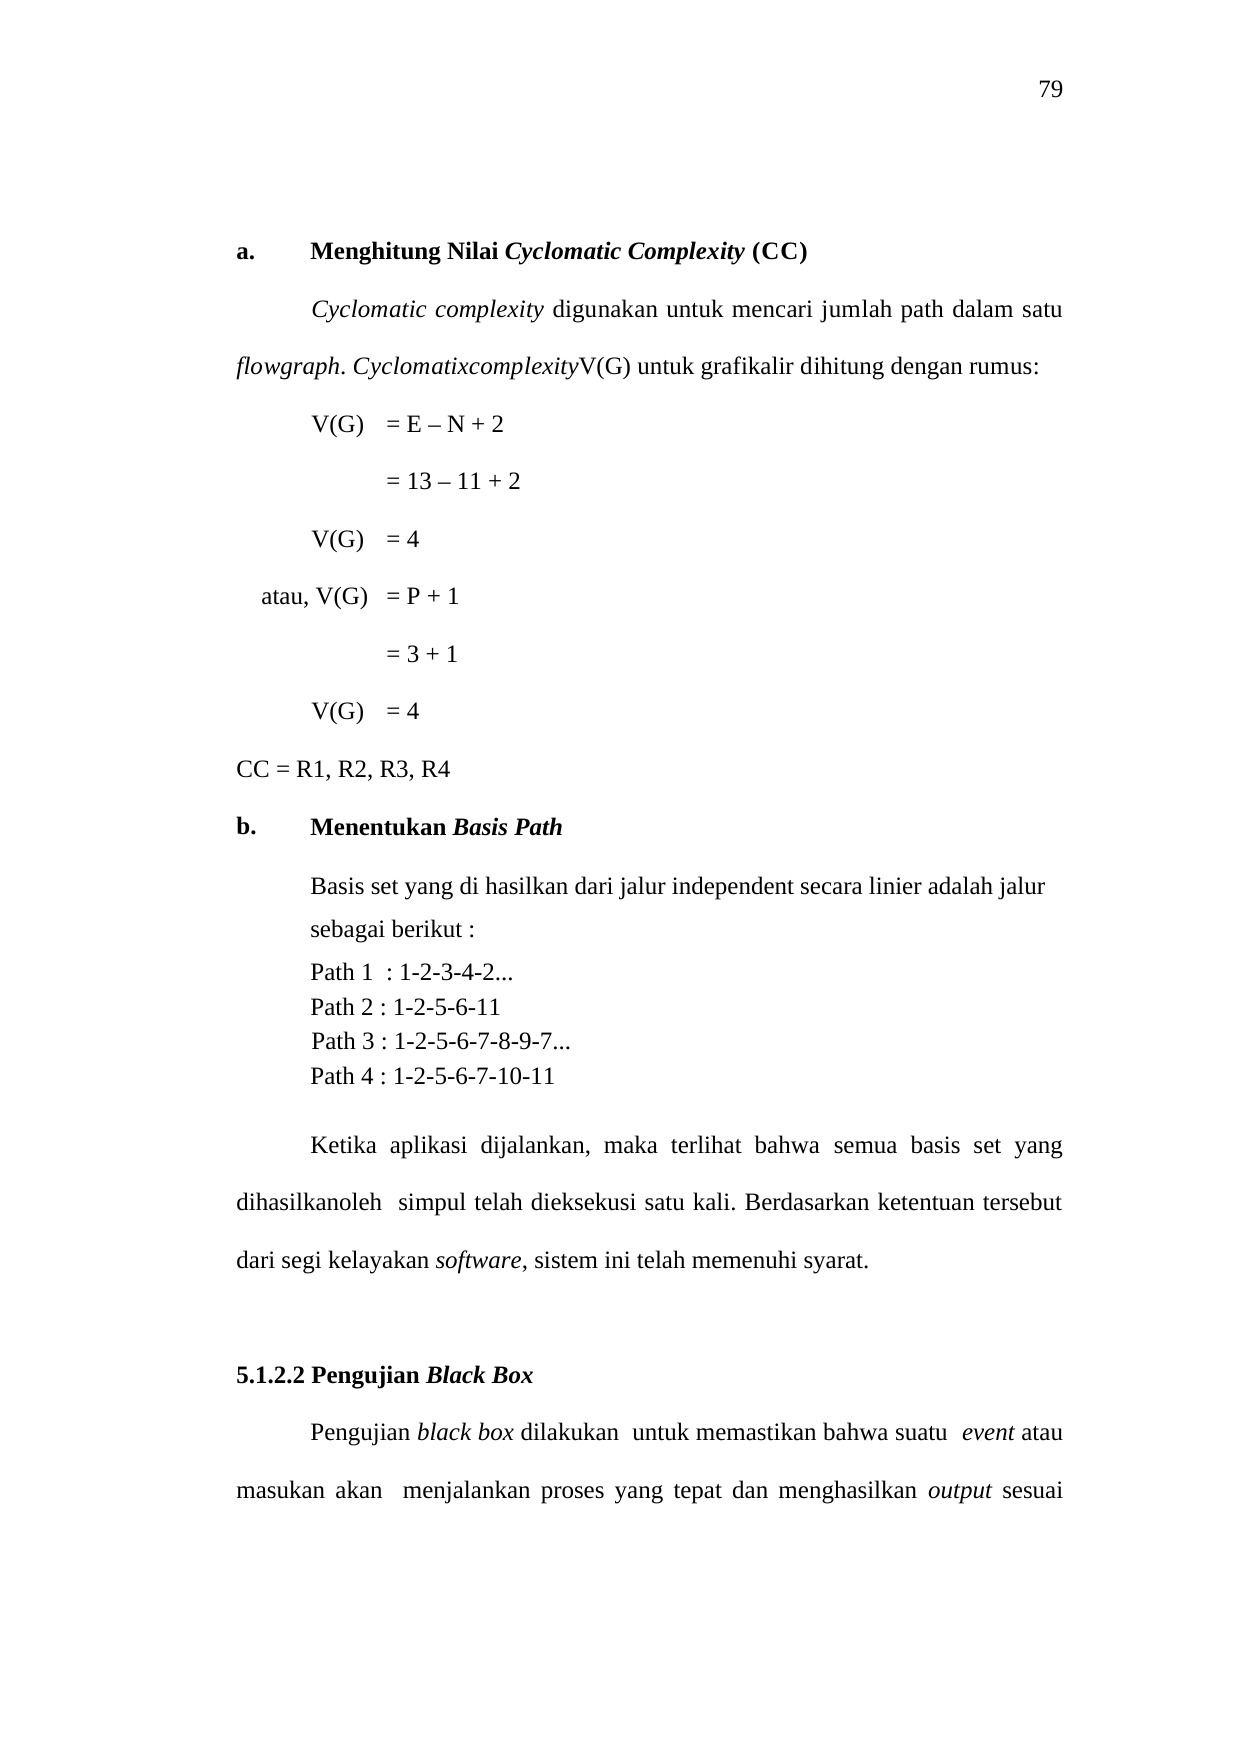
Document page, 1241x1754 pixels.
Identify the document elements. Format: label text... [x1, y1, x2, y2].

text V(G) = 4 [236, 696, 1063, 725]
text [236, 1417, 1063, 1503]
text Path 1 : 1-2-3-4-2... [236, 957, 1063, 986]
text = 3 + 1 [236, 639, 1063, 667]
text Path 4 : 1-2-5-6-7-10-11 [236, 1061, 1063, 1089]
text atau, V(G) = P + 1 [236, 581, 1063, 610]
text V(G) = E – N + 2 [236, 409, 1063, 437]
text = 13 – 11 + 2 [236, 466, 1063, 495]
subtitle 5.1.2.2 Pengujian Black Box [236, 1360, 1063, 1388]
text Path 2 : 1-2-5-6-11 [236, 992, 1063, 1021]
text Ketika aplikasi dijalankan, maka terlihat bahwa semua basis set yang dihasilkanoleh simpul telah dieksekusi satu kali. Berdasarkan ketentuan tersebut dari segi kelayakan software, sistem ini telah memenuhi syarat. [236, 1130, 1063, 1273]
text Cyclomatic complexity digunakan untuk mencari jumlah path dalam satu flowgraph. CyclomatixcomplexityV(G) untuk grafikalir dihitung dengan rumus: [236, 294, 1063, 380]
text V(G) = 4 [236, 524, 1063, 552]
text CC = R1, R2, R3, R4 [236, 754, 1063, 782]
text Path 3 : 1-2-5-6-7-8-9-7... [236, 1026, 1063, 1055]
list Menghitung Nilai Cyclomatic Complexity (CC) [236, 236, 1063, 265]
list Basis set yang di hasilkan dari jalur independent secara linier adalah jalur sebagai berikut : [310, 871, 1063, 943]
list Menentukan Basis Path [236, 811, 1063, 841]
